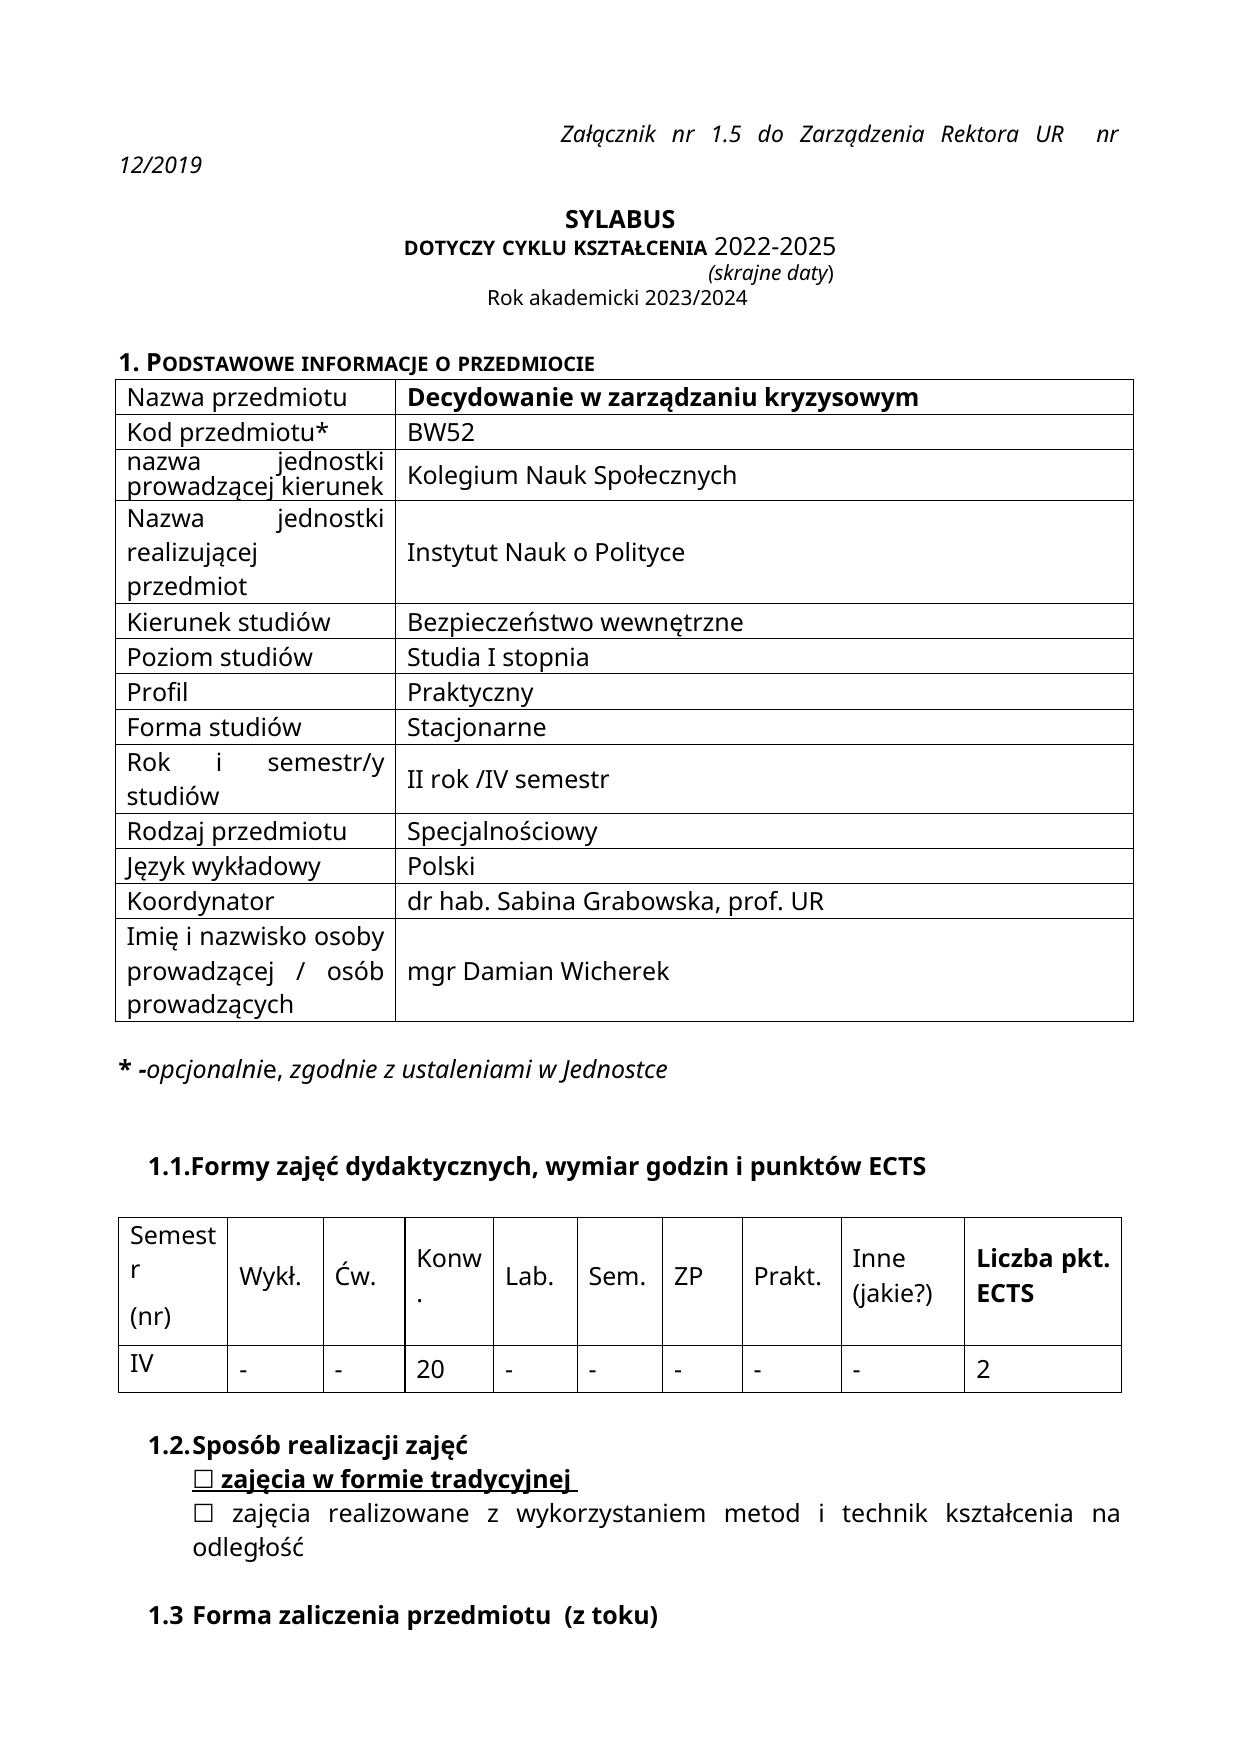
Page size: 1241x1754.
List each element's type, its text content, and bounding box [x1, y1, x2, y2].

table_cell Poziom studiów [116, 639, 395, 673]
table_header Wykł. [228, 1218, 323, 1345]
table_cell Rok i semestr/y studiów [116, 745, 395, 813]
table_cell - [494, 1346, 577, 1392]
table_cell - [743, 1346, 841, 1392]
text Rok akademicki 2023/2024 [118, 286, 1122, 311]
text 1. Podstawowe informacje o przedmiocie [118, 344, 1122, 379]
table_cell Praktyczny [396, 674, 1133, 708]
table_header Inne (jakie?) [842, 1218, 964, 1345]
text Załącznik nr 1.5 do Zarządzenia Rektora UR nr 12/2019 [118, 118, 1122, 181]
text dotyczy cyklu kształcenia 2022-2025 [118, 236, 1122, 261]
table_cell Kod przedmiotu* [116, 415, 395, 449]
table_header ZP [663, 1218, 742, 1345]
table_cell Stacjonarne [396, 710, 1133, 743]
table_cell 2 [965, 1346, 1121, 1392]
table_cell II rok /IV semestr [396, 745, 1133, 813]
table_cell dr hab. Sabina Grabowska, prof. UR [396, 884, 1133, 918]
text ☐ zajęcia realizowane z wykorzystaniem metod i technik kształcenia na odległość [192, 1496, 1122, 1564]
table_cell - [663, 1346, 742, 1392]
table_cell Polski [396, 849, 1133, 883]
table_cell Imię i nazwisko osoby prowadzącej / osób prowadzących [116, 919, 395, 1021]
table_cell Instytut Nauk o Polityce [396, 501, 1133, 603]
table_header Prakt. [743, 1218, 841, 1345]
table_header Sem. [578, 1218, 662, 1345]
table_header Ćw. [324, 1218, 404, 1345]
text 1.2. Sposób realizacji zajęć [148, 1427, 1122, 1461]
table_cell nazwa jednostki prowadzącej kierunek [116, 450, 395, 500]
table_header Konw. [406, 1218, 493, 1345]
table_cell - [842, 1346, 964, 1392]
table_cell Kolegium Nauk Społecznych [396, 450, 1133, 500]
table_cell - [324, 1346, 404, 1392]
table_cell Studia I stopnia [396, 639, 1133, 673]
text SYLABUS [118, 201, 1122, 236]
table_cell Profil [116, 674, 395, 708]
text ☐ zajęcia w formie tradycyjnej [192, 1461, 1122, 1496]
table_cell - [228, 1346, 323, 1392]
table_cell Koordynator [116, 884, 395, 918]
table_cell Rodzaj przedmiotu [116, 814, 395, 848]
table_cell BW52 [396, 415, 1133, 449]
table_cell 20 [406, 1346, 493, 1392]
table_cell - [578, 1346, 662, 1392]
table_cell Specjalnościowy [396, 814, 1133, 848]
table_header Decydowanie w zarządzaniu kryzysowym [396, 380, 1133, 414]
table_cell Język wykładowy [116, 849, 395, 883]
table_header Lab. [494, 1218, 577, 1345]
table_header Liczba pkt. ECTS [965, 1218, 1121, 1345]
table_cell Kierunek studiów [116, 604, 395, 638]
table_header Semestr (nr) [119, 1218, 227, 1345]
table_cell mgr Damian Wicherek [396, 919, 1133, 1021]
table_cell IV [119, 1346, 227, 1392]
table_cell Nazwa jednostki realizującej przedmiot [116, 501, 395, 603]
table_cell Bezpieczeństwo wewnętrzne [396, 604, 1133, 638]
text 1.1.Formy zajęć dydaktycznych, wymiar godzin i punktów ECTS [148, 1149, 1122, 1183]
table_cell Forma studiów [116, 710, 395, 743]
text 1.3 Forma zaliczenia przedmiotu (z toku) [148, 1598, 1122, 1632]
text (skrajne daty) [118, 261, 1122, 286]
text * -opcjonalnie, zgodnie z ustaleniami w Jednostce [118, 1051, 1122, 1086]
table_header Nazwa przedmiotu [116, 380, 395, 414]
